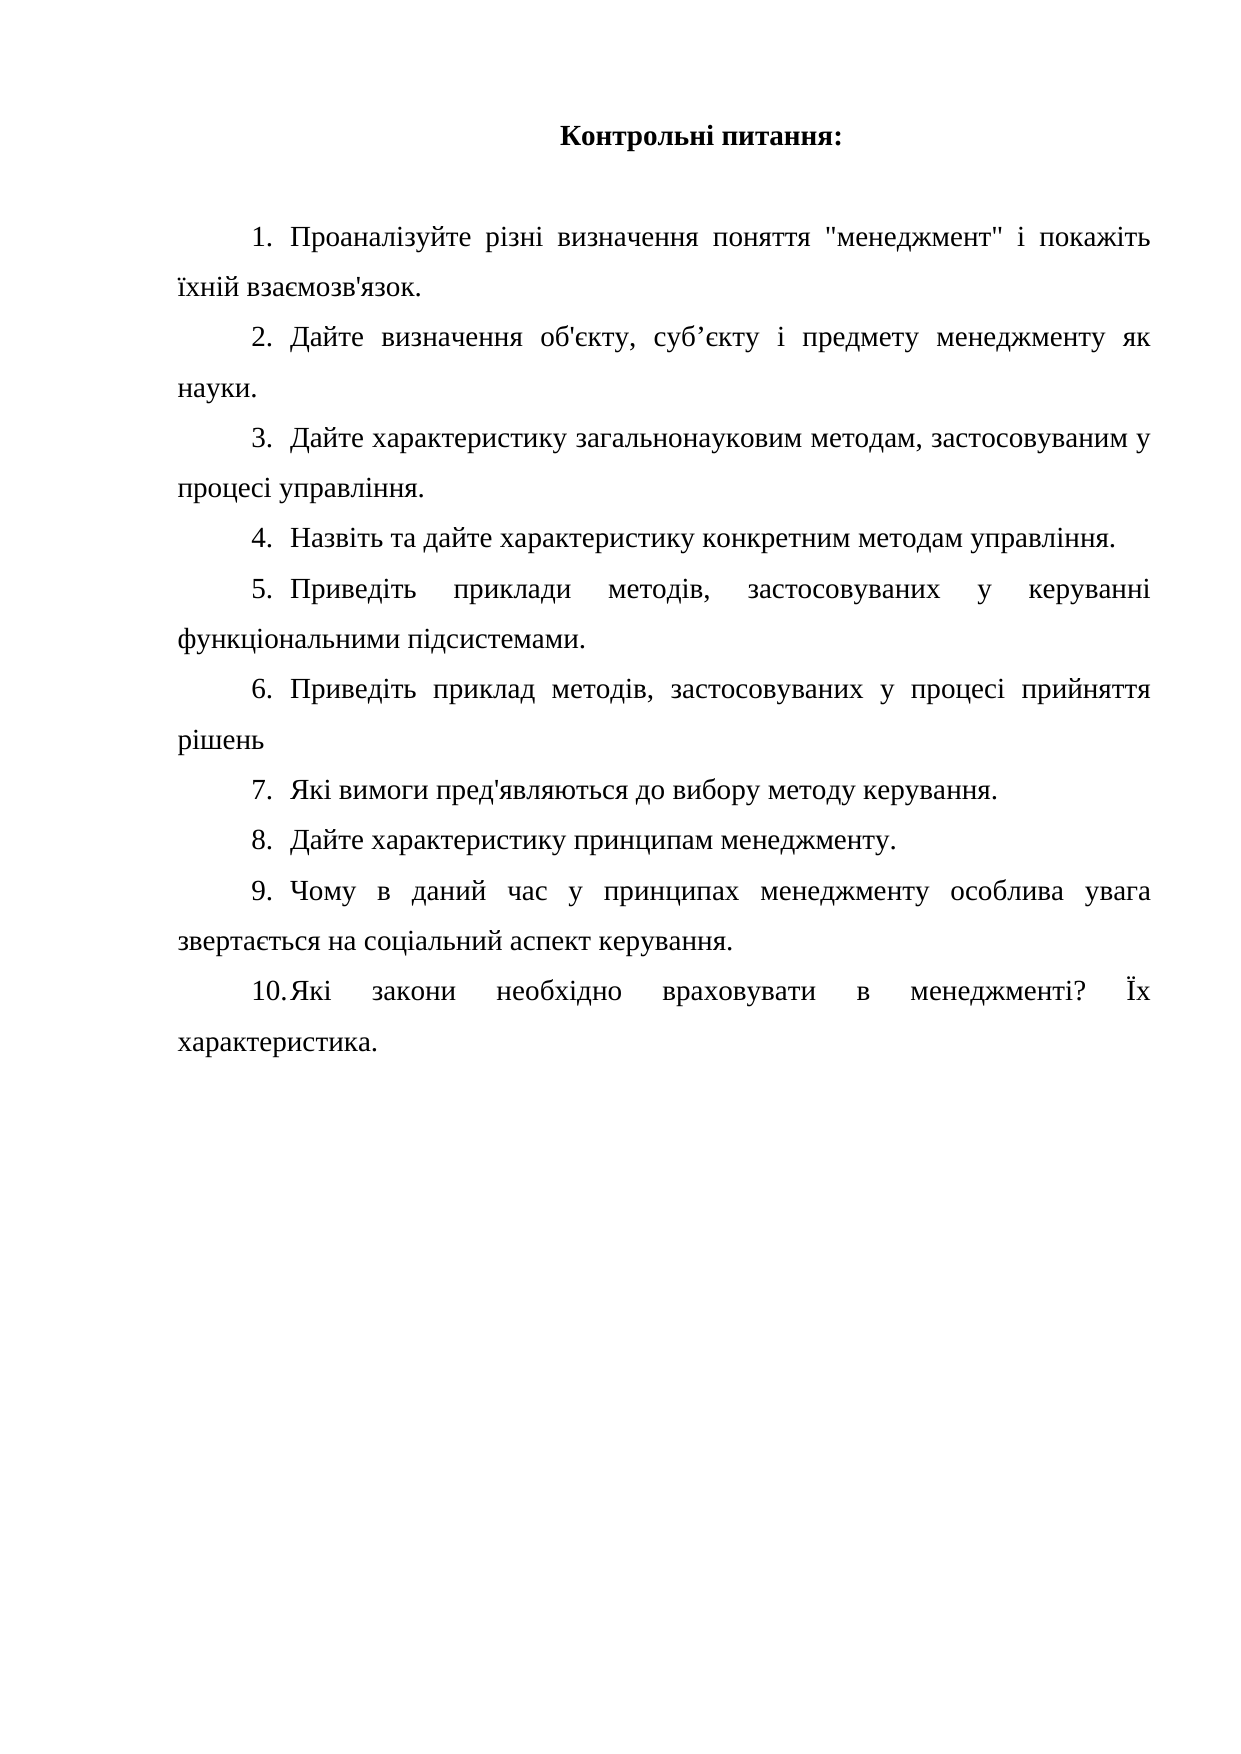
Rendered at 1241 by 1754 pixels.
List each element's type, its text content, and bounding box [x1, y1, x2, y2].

list Проаналізуйте різні визначення поняття "менеджмент" і покажіть їхній взаємозв'язок. [177, 219, 1152, 303]
list Назвіть та дайте характеристику конкретним методам управління. [177, 521, 1152, 554]
list Які вимоги пред'являються до вибору методу керування. [177, 772, 1152, 806]
list Чому в даний час у принципах менеджменту особлива увага звертається на соціальний аспект керування. [177, 873, 1152, 957]
list Дайте характеристику принципам менеджменту. [177, 822, 1152, 856]
text Контрольні питання: [177, 118, 1152, 152]
list Дайте характеристику загальнонауковим методам, застосовуваним у процесі управління. [177, 420, 1152, 504]
list Приведіть приклад методів, застосовуваних у процесі прийняття рішень [177, 672, 1152, 755]
list Дайте визначення об'єкту, суб’єкту і предмету менеджменту як науки. [177, 319, 1152, 403]
list Приведіть приклади методів, застосовуваних у керуванні функціональними підсистемами. [177, 571, 1152, 655]
list Які закони необхідно враховувати в менеджменті? Їх характеристика. [177, 973, 1152, 1057]
